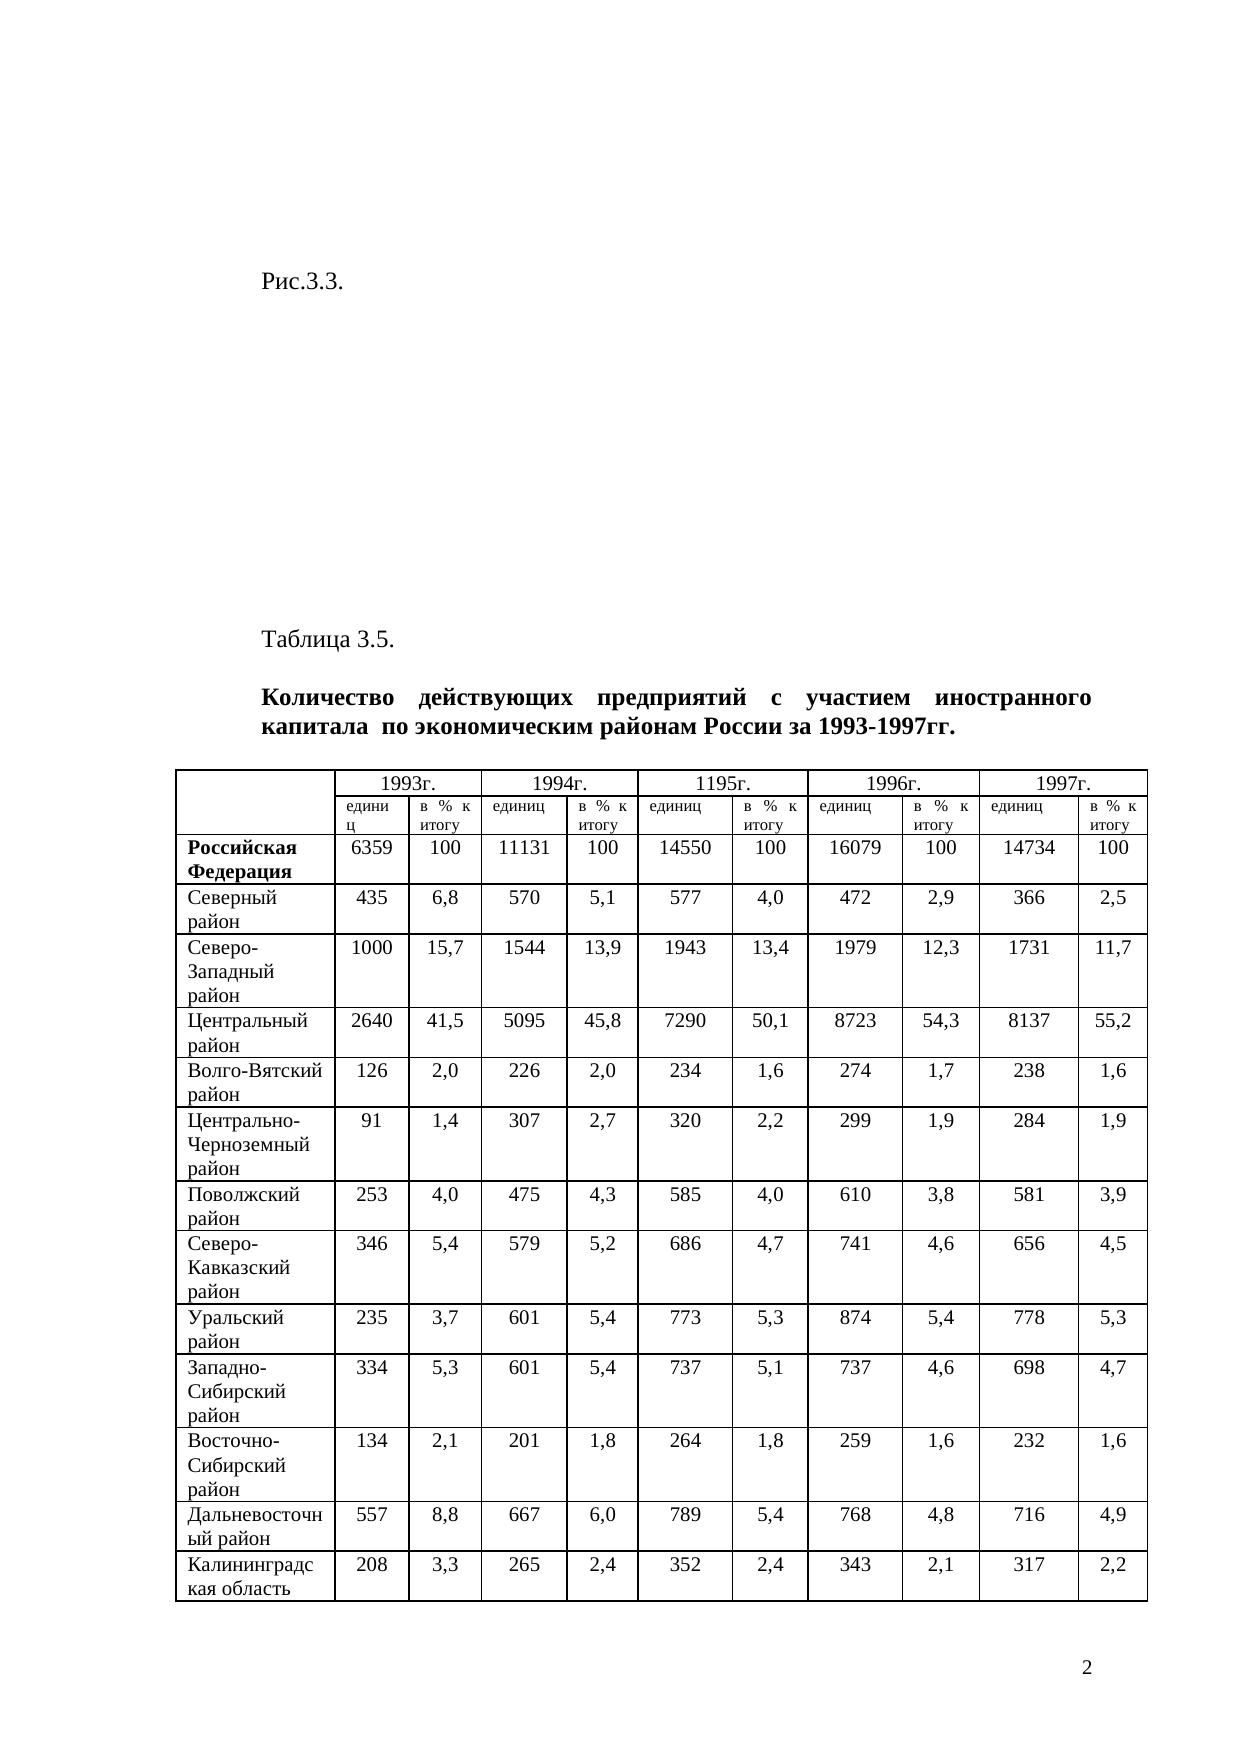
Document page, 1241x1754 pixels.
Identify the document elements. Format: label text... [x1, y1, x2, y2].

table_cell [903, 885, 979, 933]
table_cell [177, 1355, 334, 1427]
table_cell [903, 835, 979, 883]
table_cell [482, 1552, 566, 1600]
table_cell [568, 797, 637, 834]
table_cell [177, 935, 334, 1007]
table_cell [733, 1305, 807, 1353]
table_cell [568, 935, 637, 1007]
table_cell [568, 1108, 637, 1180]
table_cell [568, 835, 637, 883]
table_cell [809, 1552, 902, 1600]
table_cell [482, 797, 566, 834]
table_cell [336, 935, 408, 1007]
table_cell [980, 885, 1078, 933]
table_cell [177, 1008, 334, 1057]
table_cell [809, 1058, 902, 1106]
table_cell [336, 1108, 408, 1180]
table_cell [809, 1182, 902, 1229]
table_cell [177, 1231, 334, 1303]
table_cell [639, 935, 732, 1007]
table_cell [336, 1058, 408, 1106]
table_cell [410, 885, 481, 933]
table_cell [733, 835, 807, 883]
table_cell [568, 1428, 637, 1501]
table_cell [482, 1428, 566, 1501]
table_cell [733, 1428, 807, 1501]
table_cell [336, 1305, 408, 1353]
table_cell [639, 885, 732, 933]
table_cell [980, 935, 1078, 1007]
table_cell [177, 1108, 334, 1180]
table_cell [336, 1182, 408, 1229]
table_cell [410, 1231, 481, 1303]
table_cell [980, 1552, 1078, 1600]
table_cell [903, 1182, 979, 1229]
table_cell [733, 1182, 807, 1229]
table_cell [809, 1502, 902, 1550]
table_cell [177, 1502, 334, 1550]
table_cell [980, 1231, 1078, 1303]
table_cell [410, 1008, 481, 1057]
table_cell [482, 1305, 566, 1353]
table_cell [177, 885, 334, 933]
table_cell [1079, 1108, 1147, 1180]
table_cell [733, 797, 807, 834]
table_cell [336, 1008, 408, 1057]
text Таблица 3.5. [187, 624, 1092, 653]
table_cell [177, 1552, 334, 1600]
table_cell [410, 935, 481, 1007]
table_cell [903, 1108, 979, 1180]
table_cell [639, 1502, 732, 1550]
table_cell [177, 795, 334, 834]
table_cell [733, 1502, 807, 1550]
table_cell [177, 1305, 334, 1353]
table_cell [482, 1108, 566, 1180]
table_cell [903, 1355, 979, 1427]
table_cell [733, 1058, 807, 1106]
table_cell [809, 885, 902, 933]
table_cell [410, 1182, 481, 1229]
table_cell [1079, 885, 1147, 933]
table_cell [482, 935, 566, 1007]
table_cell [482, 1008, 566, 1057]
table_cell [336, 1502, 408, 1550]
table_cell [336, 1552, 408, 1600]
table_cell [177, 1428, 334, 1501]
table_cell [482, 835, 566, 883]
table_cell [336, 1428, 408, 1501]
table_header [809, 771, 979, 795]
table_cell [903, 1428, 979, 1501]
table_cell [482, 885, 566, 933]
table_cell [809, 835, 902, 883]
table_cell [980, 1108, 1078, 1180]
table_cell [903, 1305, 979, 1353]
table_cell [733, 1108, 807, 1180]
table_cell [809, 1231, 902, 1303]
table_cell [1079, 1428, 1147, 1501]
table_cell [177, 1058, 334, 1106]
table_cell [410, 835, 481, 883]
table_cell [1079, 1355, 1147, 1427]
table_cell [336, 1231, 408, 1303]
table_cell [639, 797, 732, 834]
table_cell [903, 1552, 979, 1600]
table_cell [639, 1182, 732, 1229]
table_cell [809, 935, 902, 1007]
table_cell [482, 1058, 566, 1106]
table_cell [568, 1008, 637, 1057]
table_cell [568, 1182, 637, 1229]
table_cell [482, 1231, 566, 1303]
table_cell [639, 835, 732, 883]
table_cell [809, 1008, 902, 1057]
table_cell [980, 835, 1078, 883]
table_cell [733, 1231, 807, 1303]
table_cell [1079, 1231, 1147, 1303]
text Рис.3.3. [187, 266, 1092, 295]
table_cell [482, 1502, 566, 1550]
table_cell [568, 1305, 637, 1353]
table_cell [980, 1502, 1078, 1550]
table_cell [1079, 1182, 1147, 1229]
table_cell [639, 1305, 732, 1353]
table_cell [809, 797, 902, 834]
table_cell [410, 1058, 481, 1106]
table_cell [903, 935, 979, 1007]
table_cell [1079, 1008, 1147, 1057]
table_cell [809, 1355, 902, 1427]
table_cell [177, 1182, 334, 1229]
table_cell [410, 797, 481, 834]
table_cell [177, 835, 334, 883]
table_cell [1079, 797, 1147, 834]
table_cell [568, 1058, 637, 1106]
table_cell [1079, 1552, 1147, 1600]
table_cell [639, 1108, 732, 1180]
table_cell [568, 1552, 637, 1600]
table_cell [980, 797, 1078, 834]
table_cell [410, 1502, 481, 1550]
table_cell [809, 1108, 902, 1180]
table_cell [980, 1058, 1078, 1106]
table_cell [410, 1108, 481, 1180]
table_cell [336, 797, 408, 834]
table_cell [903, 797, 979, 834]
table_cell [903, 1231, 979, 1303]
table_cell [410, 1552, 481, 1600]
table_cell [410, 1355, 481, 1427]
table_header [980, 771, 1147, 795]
text Количество действующих предприятий с участием иностранного капитала по экономическим районам России за 1993-1997гг. [261, 682, 1092, 740]
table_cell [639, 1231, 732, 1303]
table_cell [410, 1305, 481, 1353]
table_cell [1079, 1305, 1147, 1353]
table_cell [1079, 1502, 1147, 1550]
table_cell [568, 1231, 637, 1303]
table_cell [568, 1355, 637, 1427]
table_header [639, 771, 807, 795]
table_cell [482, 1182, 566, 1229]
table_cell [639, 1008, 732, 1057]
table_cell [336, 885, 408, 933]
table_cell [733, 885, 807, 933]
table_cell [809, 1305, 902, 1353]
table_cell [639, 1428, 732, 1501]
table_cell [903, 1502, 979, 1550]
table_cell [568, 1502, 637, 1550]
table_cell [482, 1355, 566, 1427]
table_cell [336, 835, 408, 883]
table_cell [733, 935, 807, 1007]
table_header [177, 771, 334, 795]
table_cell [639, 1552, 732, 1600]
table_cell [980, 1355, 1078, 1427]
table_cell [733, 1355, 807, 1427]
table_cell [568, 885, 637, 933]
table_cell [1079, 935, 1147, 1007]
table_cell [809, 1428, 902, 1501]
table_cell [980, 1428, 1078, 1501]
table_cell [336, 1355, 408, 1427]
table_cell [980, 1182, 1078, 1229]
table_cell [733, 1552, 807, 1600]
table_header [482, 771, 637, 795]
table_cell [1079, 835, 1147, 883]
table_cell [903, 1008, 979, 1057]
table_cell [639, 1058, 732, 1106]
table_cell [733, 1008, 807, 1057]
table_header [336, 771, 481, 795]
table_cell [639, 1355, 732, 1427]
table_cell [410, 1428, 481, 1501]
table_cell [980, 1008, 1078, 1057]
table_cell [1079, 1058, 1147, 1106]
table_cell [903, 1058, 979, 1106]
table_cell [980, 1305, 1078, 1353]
